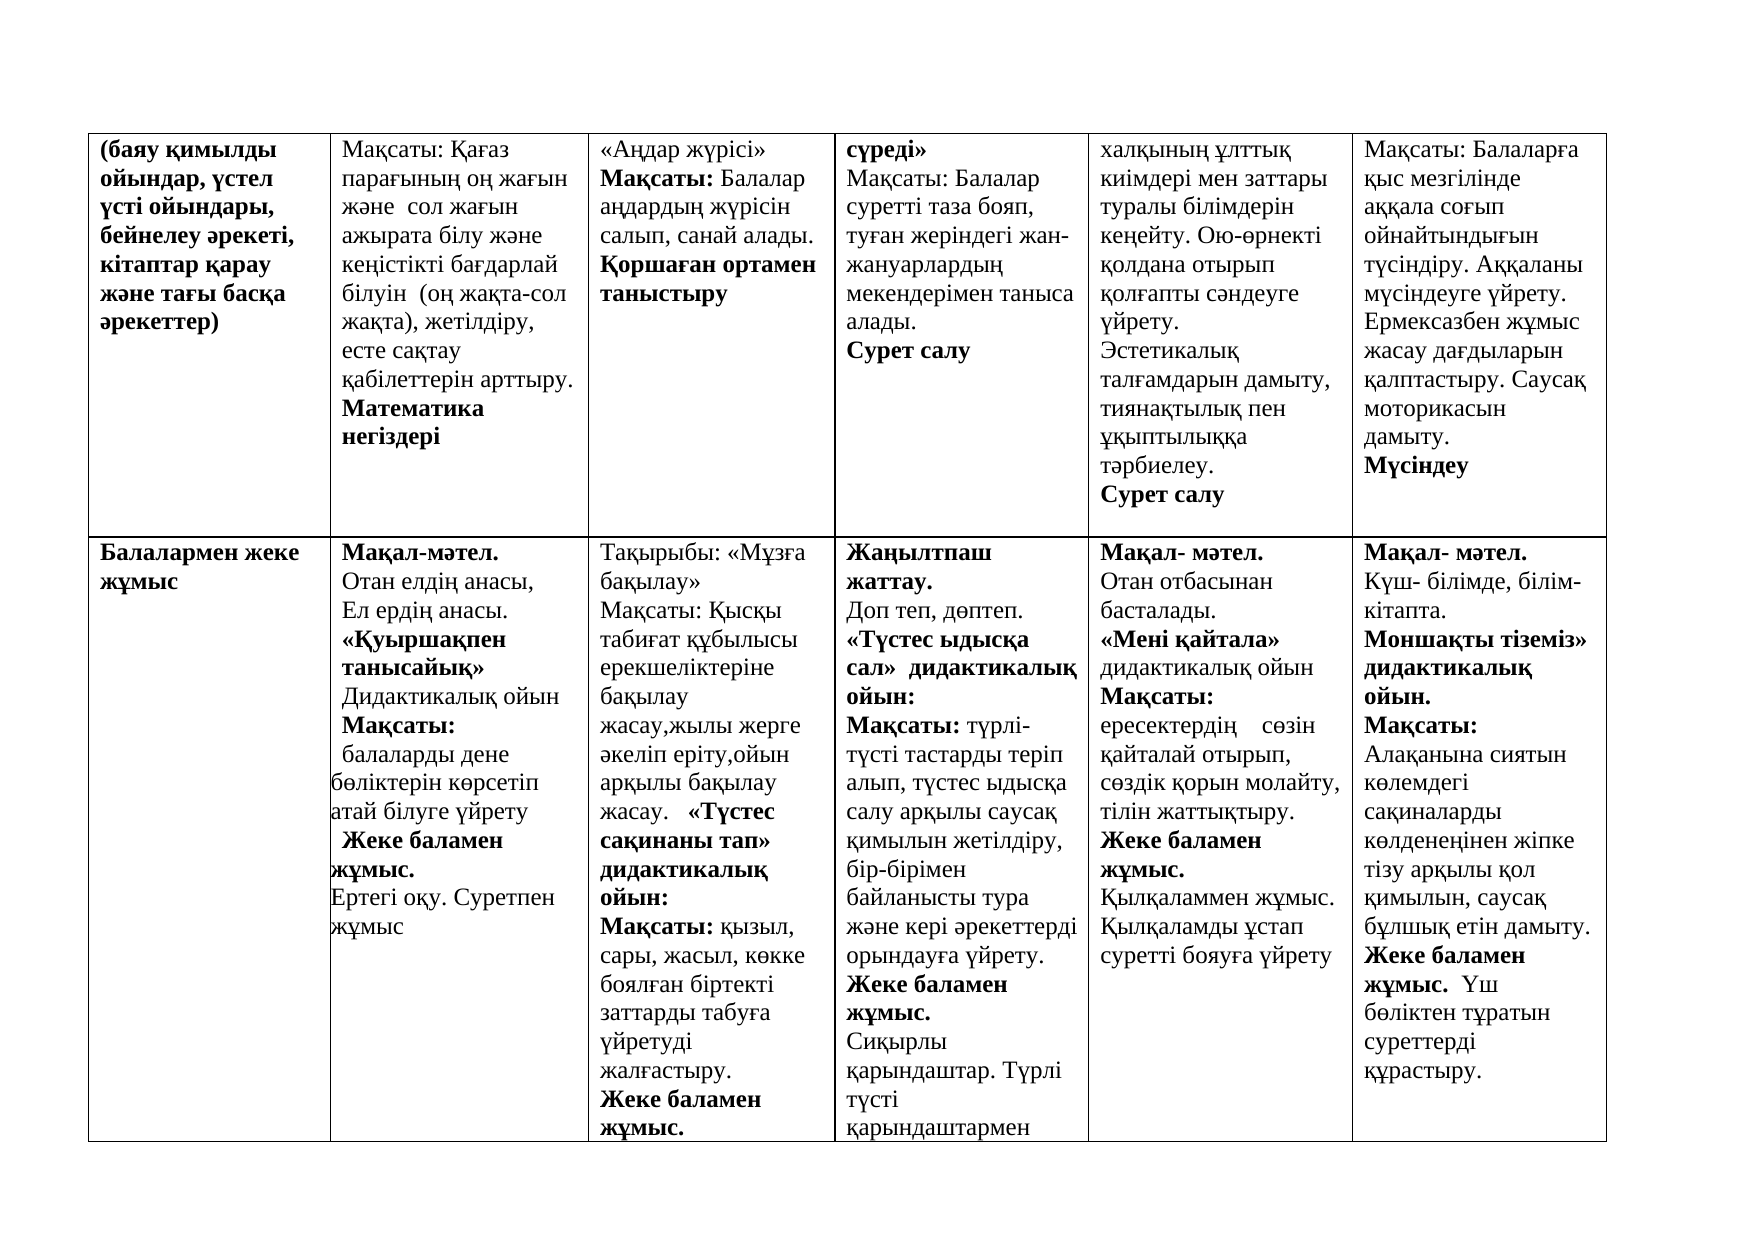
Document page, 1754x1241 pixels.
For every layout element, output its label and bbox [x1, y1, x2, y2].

table_cell [589, 134, 834, 536]
table_cell [89, 538, 330, 1141]
table_cell [1353, 134, 1606, 536]
table_cell [836, 538, 1088, 1141]
table_cell [331, 538, 588, 1141]
table_cell [589, 538, 834, 1141]
table_cell [331, 134, 588, 536]
table_cell [1353, 538, 1606, 1141]
table_cell [836, 134, 1088, 536]
table_cell [89, 134, 330, 536]
table_cell [1089, 538, 1352, 1141]
table_cell [1089, 134, 1352, 536]
